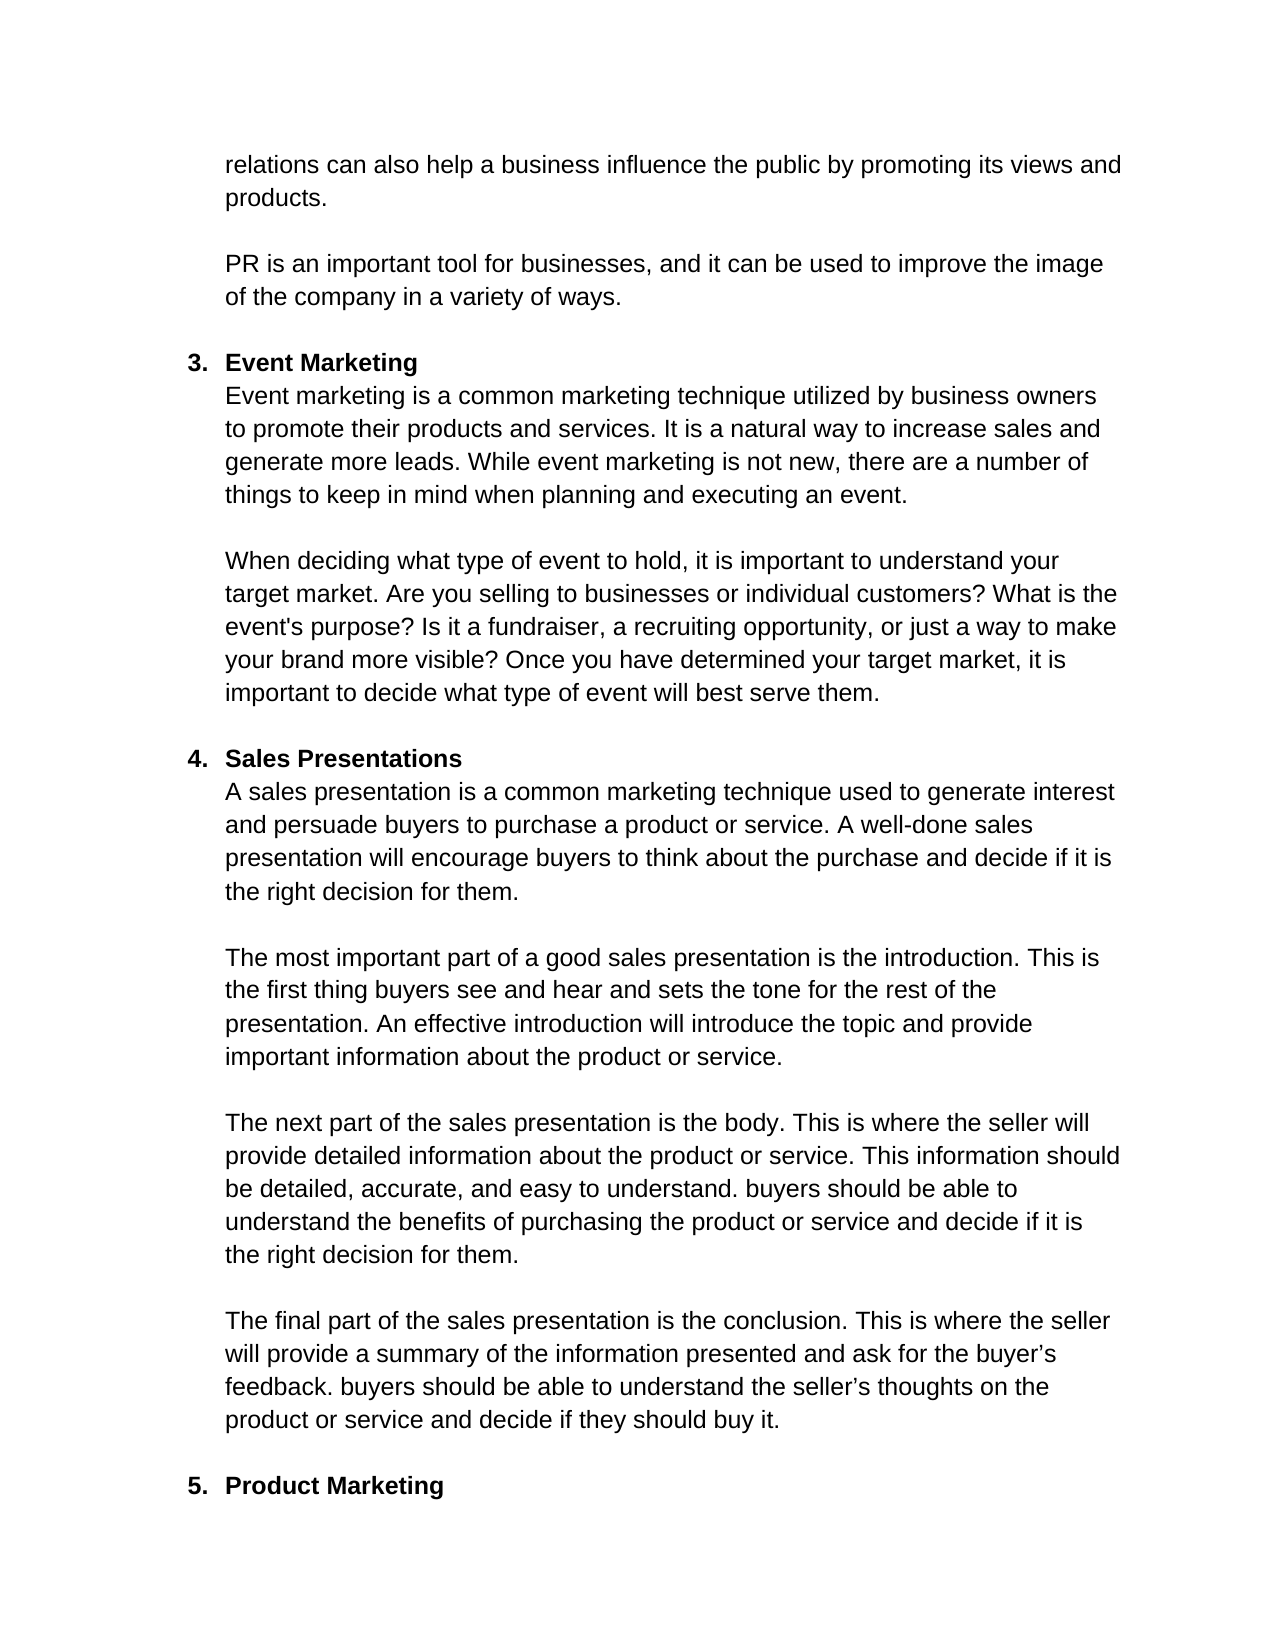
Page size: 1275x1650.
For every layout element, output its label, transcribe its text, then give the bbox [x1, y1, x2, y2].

text The most important part of a good sales presentation is the introduction. This is the first thing buyers see and hear and sets the tone for the rest of the presentation. An effective introduction will introduce the topic and provide important information about the product or service. [225, 942, 1125, 1070]
list Event Marketing [187, 348, 1125, 377]
text When deciding what type of event to hold, it is important to understand your target market. Are you selling to businesses or individual customers? What is the event's purpose? Is it a fundraiser, a recruiting opportunity, or just a way to make your brand more visible? Once you have determined your target market, it is important to decide what type of event will best serve them. [225, 546, 1125, 707]
text A sales presentation is a common marketing technique used to generate interest and persuade buyers to purchase a product or service. A well-done sales presentation will encourage buyers to think about the purchase and decide if it is the right decision for them. [225, 777, 1125, 905]
text PR is an important tool for businesses, and it can be used to improve the image of the company in a variety of ways. [225, 249, 1125, 311]
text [225, 150, 1125, 212]
text The next part of the sales presentation is the body. This is where the seller will provide detailed information about the product or service. This information should be detailed, accurate, and easy to understand. buyers should be able to understand the benefits of purchasing the product or service and decide if it is the right decision for them. [225, 1108, 1125, 1268]
text Event marketing is a common marketing technique utilized by business owners to promote their products and services. It is a natural way to increase sales and generate more leads. While event marketing is not new, there are a number of things to keep in mind when planning and executing an event. [225, 381, 1125, 509]
text The final part of the sales presentation is the conclusion. This is where the seller will provide a summary of the information presented and ask for the buyer’s feedback. buyers should be able to understand the seller’s thoughts on the product or service and decide if they should buy it. [225, 1306, 1125, 1433]
list Product Marketing [187, 1471, 1125, 1499]
list Sales Presentations [187, 744, 1125, 773]
